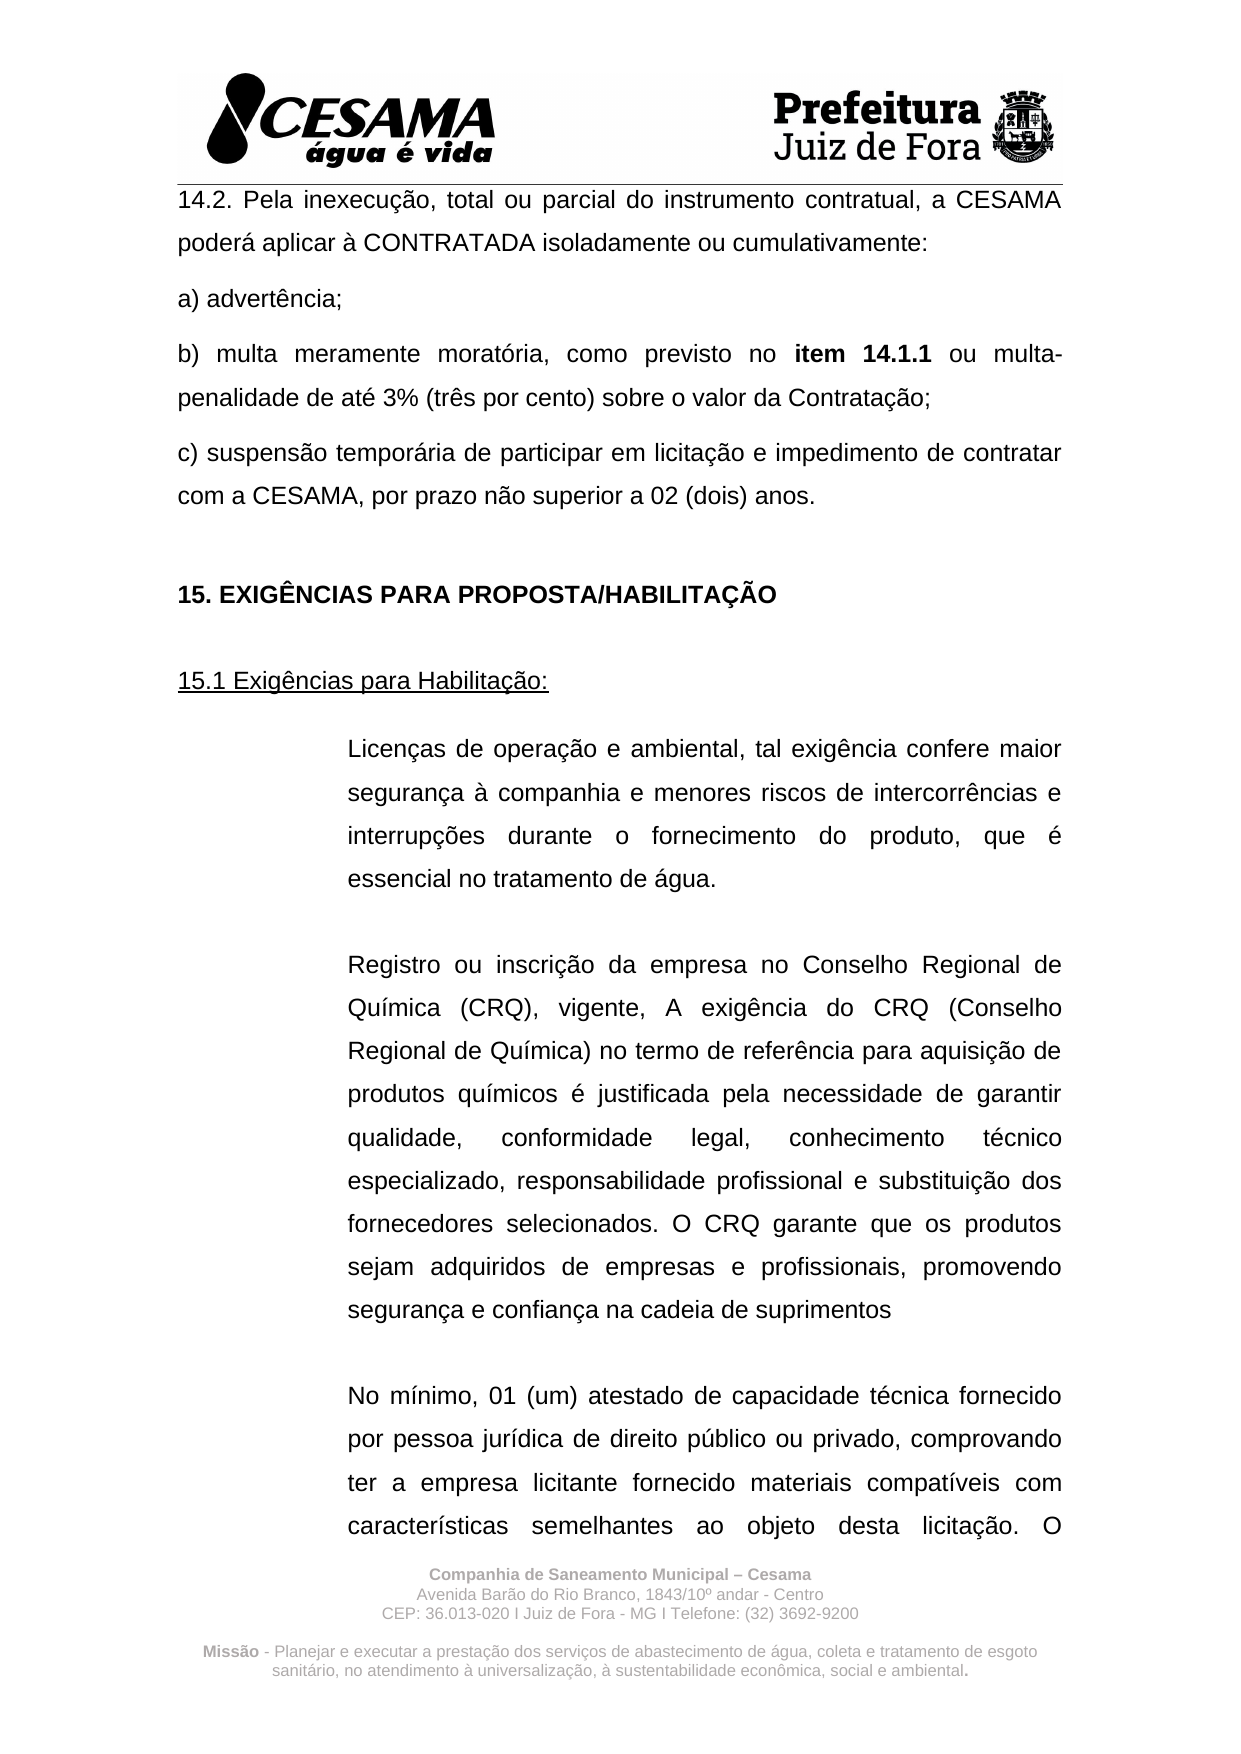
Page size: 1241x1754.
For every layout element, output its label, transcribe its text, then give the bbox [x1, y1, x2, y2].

text 15.1 Exigências para Habilitação: [177, 666, 1063, 695]
list Registro ou inscrição da empresa no Conselho Regional de Química (CRQ), vigente, A exigência do CRQ (Conselho Regional de Química) no termo de referência para aquisição de produtos químicos é justificada pela necessidade de garantir qualidade, conformidade legal, conhecimento técnico especializado, responsabilidade profissional e substituição dos fornecedores selecionados. O CRQ garante que os produtos sejam adquiridos de empresas e profissionais, promovendo segurança e confiança na cadeia de suprimentos [347, 950, 1063, 1324]
text 14.2. Pela inexecução, total ou parcial do instrumento contratual, a CESAMA poderá aplicar à CONTRATADA isoladamente ou cumulativamente: [177, 185, 1063, 257]
list Licenças de operação e ambiental, tal exigência confere maior segurança à companhia e menores riscos de intercorrências e interrupções durante o fornecimento do produto, que é essencial no tratamento de água. [347, 734, 1063, 892]
text c) suspensão temporária de participar em licitação e impedimento de contratar com a CESAMA, por prazo não superior a 02 (dois) anos. [177, 438, 1063, 510]
picture [177, 73, 1063, 185]
text 15. EXIGÊNCIAS PARA PROPOSTA/HABILITAÇÃO [177, 580, 1063, 609]
text b) multa meramente moratória, como previsto no item 14.1.1 ou multa-penalidade de até 3% (três por cento) sobre o valor da Contratação; [177, 339, 1063, 411]
text a) advertência; [177, 284, 1063, 312]
